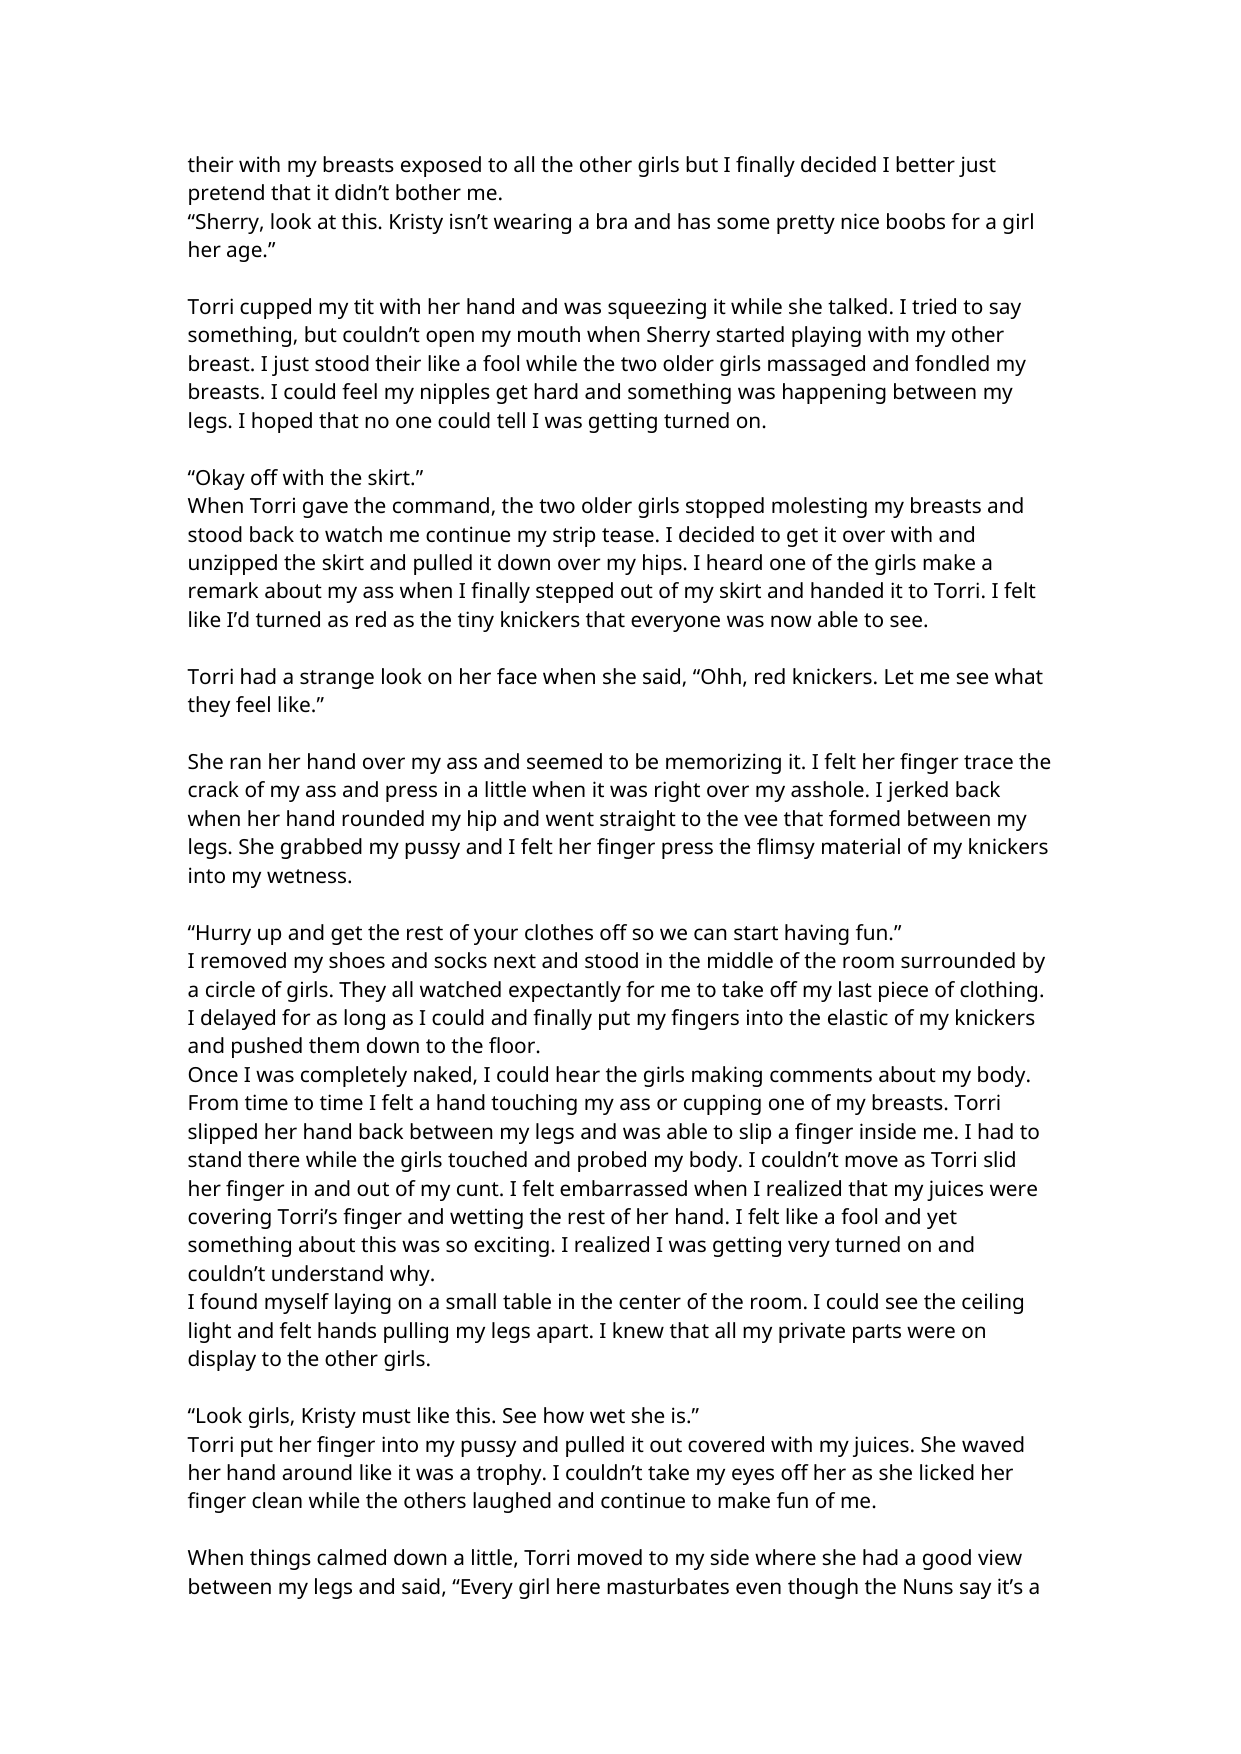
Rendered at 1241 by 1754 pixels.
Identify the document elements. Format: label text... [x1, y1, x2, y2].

text Once I was completely naked, I could hear the girls making comments about my body. From time to time I felt a hand touching my ass or cupping one of my breasts. Torri slipped her hand back between my legs and was able to slip a finger inside me. I had to stand there while the girls touched and probed my body. I couldn’t move as Torri slid her finger in and out of my cunt. I felt embarrassed when I realized that my juices were covering Torri’s finger and wetting the rest of her hand. I felt like a fool and yet something about this was so exciting. I realized I was getting very turned on and couldn’t understand why. [187, 1060, 1053, 1287]
text Torri cupped my tit with her hand and was squeezing it while she talked. I tried to say something, but couldn’t open my mouth when Sherry started playing with my other breast. I just stood their like a fool while the two older girls massaged and fondled my breasts. I could feel my nipples get hard and something was happening between my legs. I hoped that no one could tell I was getting turned on. [187, 292, 1053, 434]
text I found myself laying on a small table in the center of the room. I could see the ceiling light and felt hands pulling my legs apart. I knew that all my private parts were on display to the other girls. [187, 1287, 1053, 1373]
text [187, 1543, 1053, 1600]
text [187, 150, 1053, 207]
text “Hurry up and get the rest of your clothes off so we can start having fun.” [187, 918, 1053, 946]
text When Torri gave the command, the two older girls stopped molesting my breasts and stood back to watch me continue my strip tease. I decided to get it over with and unzipped the skirt and pulled it down over my hips. I heard one of the girls make a remark about my ass when I finally stepped out of my skirt and handed it to Torri. I felt like I’d turned as red as the tiny knickers that everyone was now able to see. [187, 491, 1053, 633]
text “Look girls, Kristy must like this. See how wet she is.” [187, 1401, 1053, 1430]
text “Okay off with the skirt.” [187, 463, 1053, 491]
text Torri put her finger into my pussy and pulled it out covered with my juices. She waved her hand around like it was a trophy. I couldn’t take my eyes off her as she licked her finger clean while the others laughed and continue to make fun of me. [187, 1430, 1053, 1515]
text Torri had a strange look on her face when she said, “Ohh, red knickers. Let me see what they feel like.” [187, 662, 1053, 719]
text “Sherry, look at this. Kristy isn’t wearing a bra and has some pretty nice boobs for a girl her age.” [187, 207, 1053, 264]
text I removed my shoes and socks next and stood in the middle of the room surrounded by a circle of girls. They all watched expectantly for me to take off my last piece of clothing. I delayed for as long as I could and finally put my fingers into the elastic of my knickers and pushed them down to the floor. [187, 946, 1053, 1060]
text She ran her hand over my ass and seemed to be memorizing it. I felt her finger trace the crack of my ass and press in a little when it was right over my asshole. I jerked back when her hand rounded my hip and went straight to the vee that formed between my legs. She grabbed my pussy and I felt her finger press the flimsy material of my knickers into my wetness. [187, 747, 1053, 889]
